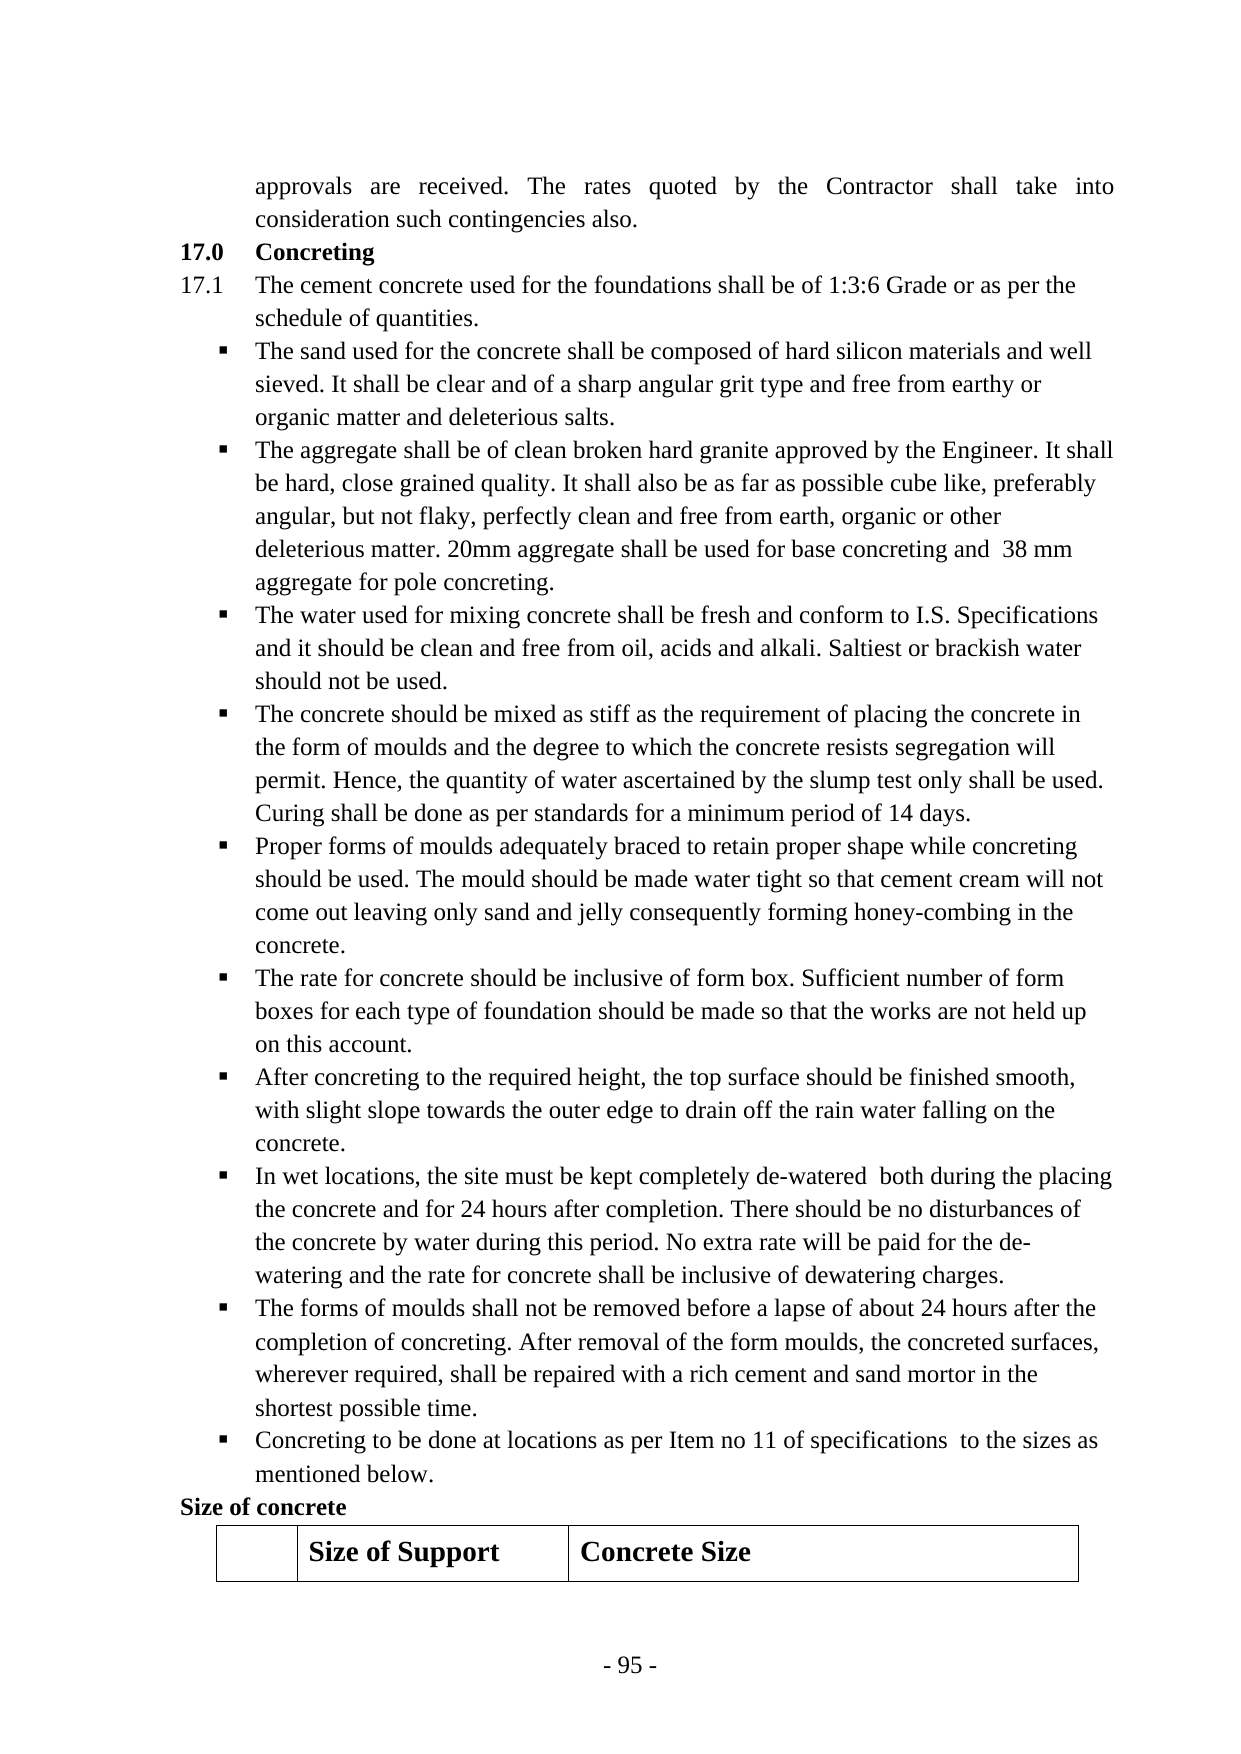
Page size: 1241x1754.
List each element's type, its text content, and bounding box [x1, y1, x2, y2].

list After concreting to the required height, the top surface should be finished smooth, with slight slope towards the outer edge to drain off the rain water falling on the concrete. [217, 1062, 1115, 1157]
list Proper forms of moulds adequately braced to retain proper shape while concreting should be used. The mould should be made water tight so that cement cream will not come out leaving only sand and jelly consequently forming honey-combing in the concrete. [217, 831, 1115, 959]
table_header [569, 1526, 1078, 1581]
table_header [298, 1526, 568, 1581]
text Size of concrete [180, 1492, 1115, 1520]
list The sand used for the concrete shall be composed of hard silicon materials and well sieved. It shall be clear and of a sharp angular grit type and free from earthy or organic matter and deleterious salts. [217, 336, 1115, 431]
text 17.0 Concreting [180, 237, 1115, 266]
list The rate for concrete should be inclusive of form box. Sufficient number of form boxes for each type of foundation should be made so that the works are not held up on this account. [217, 963, 1115, 1058]
list The concrete should be mixed as stiff as the requirement of placing the concrete in the form of moulds and the degree to which the concrete resists segregation will permit. Hence, the quantity of water ascertained by the slump test only shall be used. Curing shall be done as per standards for a minimum period of 14 days. [217, 699, 1115, 827]
list The water used for mixing concrete shall be fresh and conform to I.S. Specifications and it should be clean and free from oil, acids and alkali. Saltiest or brackish water should not be used. [217, 600, 1115, 695]
list The aggregate shall be of clean broken hard granite approved by the Engineer. It shall be hard, close grained quality. It shall also be as far as possible cube like, preferably angular, but not flaky, perfectly clean and free from earth, organic or other deleterious matter. 20mm aggregate shall be used for base concreting and 38 mm aggregate for pole concreting. [217, 435, 1115, 596]
list The forms of moulds shall not be removed before a lapse of about 24 hours after the completion of concreting. After removal of the form moulds, the concreted surfaces, wherever required, shall be repaired with a rich cement and sand mortor in the shortest possible time. [217, 1293, 1115, 1421]
list In wet locations, the site must be kept completely de-watered both during the placing the concrete and for 24 hours after completion. There should be no disturbances of the concrete by water during this period. No extra rate will be paid for the de-watering and the rate for concrete shall be inclusive of dewatering charges. [217, 1161, 1115, 1289]
list Concreting to be done at locations as per Item no 11 of specifications to the sizes as mentioned below. [217, 1426, 1115, 1487]
text 17.1 The cement concrete used for the foundations shall be of 1:3:6 Grade or as per the schedule of quantities. [180, 270, 1115, 332]
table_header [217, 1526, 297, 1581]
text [180, 171, 1115, 233]
